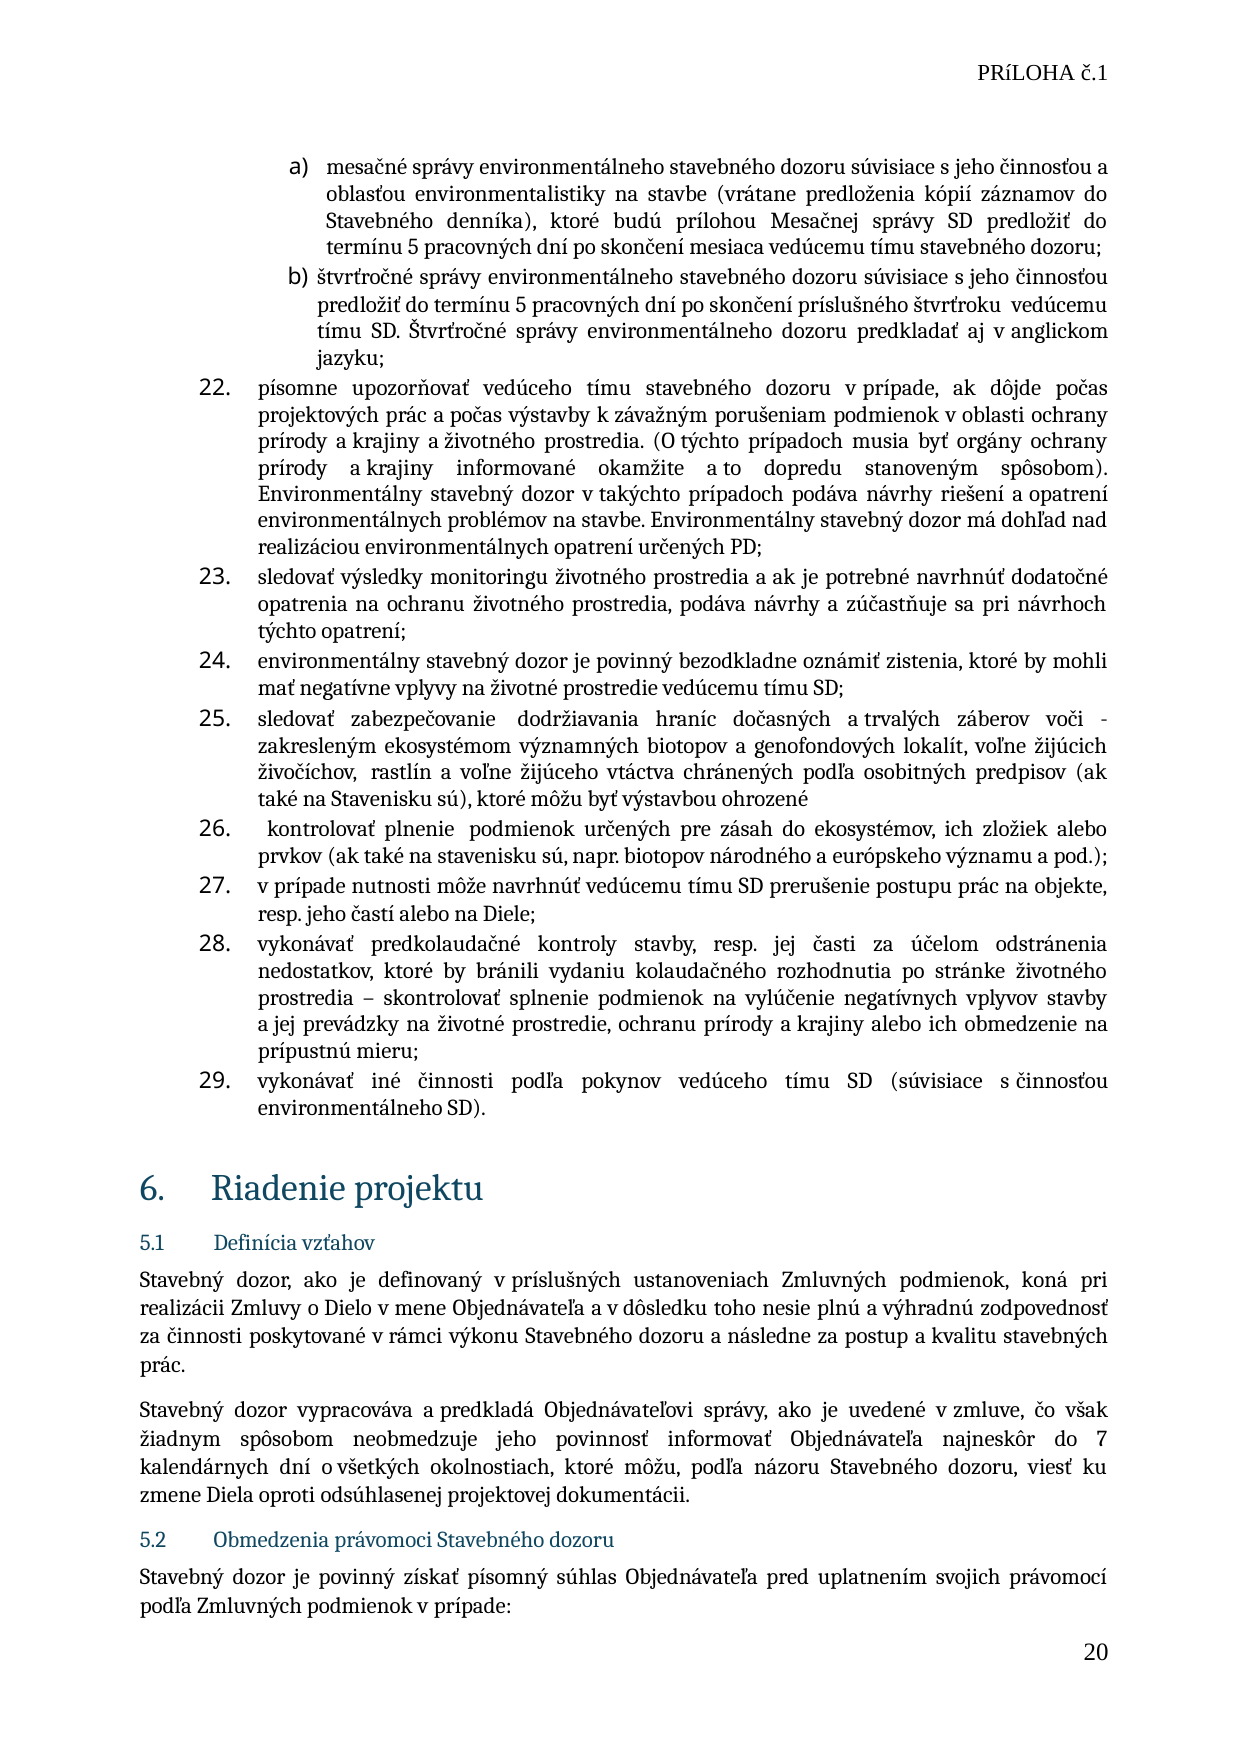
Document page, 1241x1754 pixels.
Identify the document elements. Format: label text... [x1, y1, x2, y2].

text Stavebný dozor, ako je definovaný v príslušných ustanoveniach Zmluvných podmienok, koná pri realizácii Zmluvy o Dielo v mene Objednávateľa a v dôsledku toho nesie plnú a výhradnú zodpovednosť za činnosti poskytované v rámci výkonu Stavebného dozoru a následne za postup a kvalitu stavebných prác. [139, 1266, 1108, 1378]
text Stavebný dozor je povinný získať písomný súhlas Objednávateľa pred uplatnením svojich právomocí podľa Zmluvných podmienok v prípade: [139, 1564, 1108, 1619]
text Stavebný dozor vypracováva a predkladá Objednávateľovi správy, ako je uvedené v zmluve, čo však žiadnym spôsobom neobmedzuje jeho povinnosť informovať Objednávateľa najneskôr do 7 kalendárnych dní o všetkých okolnostiach, ktoré môžu, podľa názoru Stavebného dozoru, viesť ku zmene Diela oproti odsúhlasenej projektovej dokumentácii. [139, 1397, 1108, 1508]
list vykonávať iné činnosti podľa pokynov vedúceho tímu SD (súvisiace s činnosťou environmentálneho SD). [199, 1064, 1108, 1121]
subtitle 5.2 Obmedzenia právomoci Stavebného dozoru [139, 1527, 1108, 1554]
subtitle 5.1 Definícia vzťahov [139, 1230, 1108, 1256]
list štvrťročné správy environmentálneho stavebného dozoru súvisiace s jeho činnosťou predložiť do termínu 5 pracovných dní po skončení príslušného štvrťroku vedúcemu tímu SD. Štvrťročné správy environmentálneho dozoru predkladať aj v anglickom jazyku; [287, 260, 1108, 371]
list sledovať výsledky monitoringu životného prostredia a ak je potrebné navrhnúť dodatočné opatrenia na ochranu životného prostredia, podáva návrhy a zúčastňuje sa pri návrhoch týchto opatrení; [199, 560, 1108, 644]
subtitle Riadenie projektu [139, 1166, 1108, 1209]
list v prípade nutnosti môže navrhnúť vedúcemu tímu SD prerušenie postupu prác na objekte, resp. jeho častí alebo na Diele; [199, 869, 1108, 927]
list sledovať zabezpečovanie dodržiavania hraníc dočasných a trvalých záberov voči - zakresleným ekosystémom významných biotopov a genofondových lokalít, voľne žijúcich živočíchov, rastlín a voľne žijúceho vtáctva chránených podľa osobitných predpisov (ak také na Stavenisku sú), ktoré môžu byť výstavbou ohrozené [199, 702, 1108, 812]
list vykonávať predkolaudačné kontroly stavby, resp. jej časti za účelom odstránenia nedostatkov, ktoré by bránili vydaniu kolaudačného rozhodnutia po stránke životného prostredia – skontrolovať splnenie podmienok na vylúčenie negatívnych vplyvov stavby a jej prevádzky na životné prostredie, ochranu prírody a krajiny alebo ich obmedzenie na prípustnú mieru; [199, 927, 1108, 1064]
list písomne upozorňovať vedúceho tímu stavebného dozoru v prípade, ak dôjde počas projektových prác a počas výstavby k závažným porušeniam podmienok v oblasti ochrany prírody a krajiny a životného prostredia. (O týchto prípadoch musia byť orgány ochrany prírody a krajiny informované okamžite a to dopredu stanoveným spôsobom). Environmentálny stavebný dozor v takýchto prípadoch podáva návrhy riešení a opatrení environmentálnych problémov na stavbe. Environmentálny stavebný dozor má dohľad nad realizáciou environmentálnych opatrení určených PD; [199, 371, 1108, 560]
list kontrolovať plnenie podmienok určených pre zásah do ekosystémov, ich zložiek alebo prvkov (ak také na stavenisku sú, napr. biotopov národného a európskeho významu a pod.); [199, 812, 1108, 869]
list mesačné správy environmentálneho stavebného dozoru súvisiace s jeho činnosťou a oblasťou environmentalistiky na stavbe (vrátane predloženia kópií záznamov do Stavebného denníka), ktoré budú prílohou Mesačnej správy SD predložiť do termínu 5 pracovných dní po skončení mesiaca vedúcemu tímu stavebného dozoru; [288, 150, 1108, 260]
list environmentálny stavebný dozor je povinný bezodkladne oznámiť zistenia, ktoré by mohli mať negatívne vplyvy na životné prostredie vedúcemu tímu SD; [199, 644, 1108, 702]
